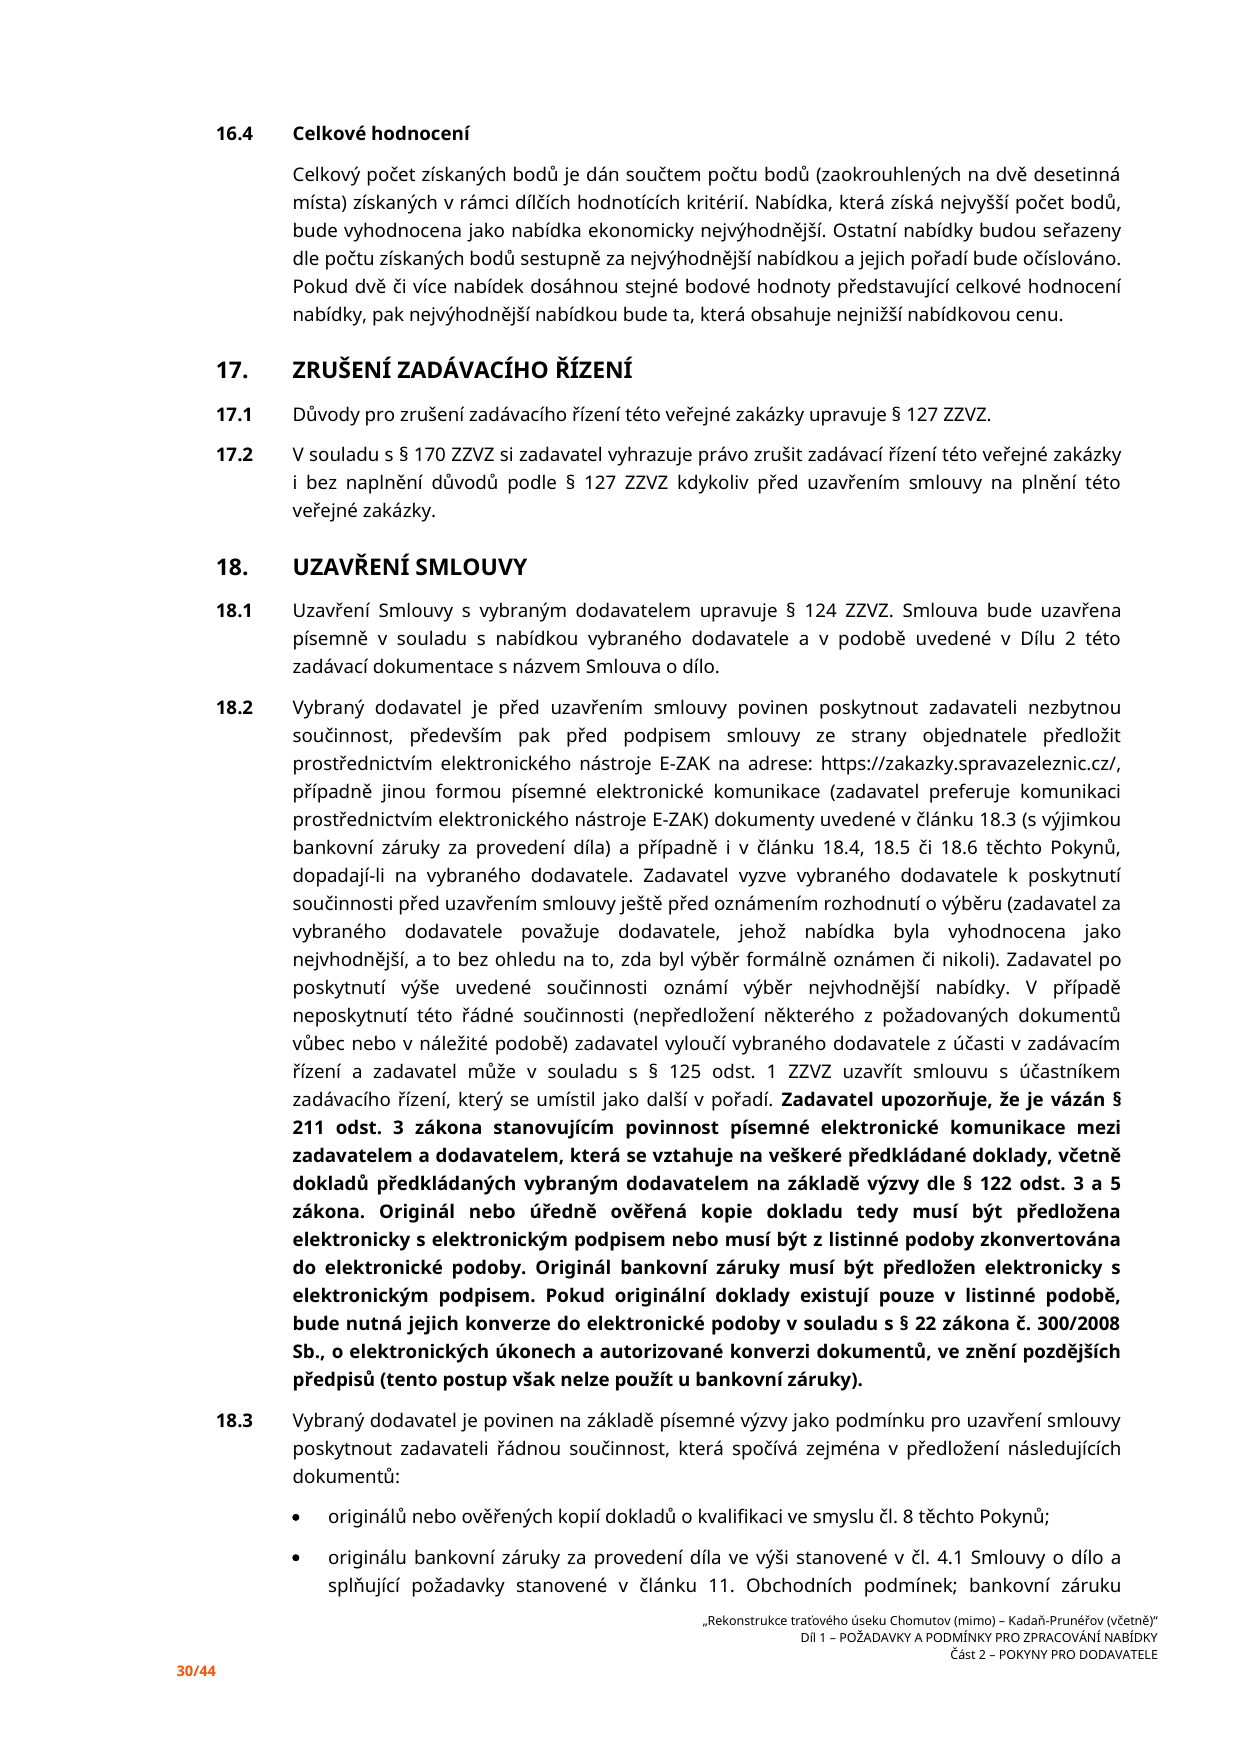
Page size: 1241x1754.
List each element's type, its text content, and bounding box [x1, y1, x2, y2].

text Vybraný dodavatel je povinen na základě písemné výzvy jako podmínku pro uzavření smlouvy poskytnout zadavateli řádnou součinnost, která spočívá zejména v předložení následujících dokumentů: [216, 1407, 1122, 1489]
text Vybraný dodavatel je před uzavřením smlouvy povinen poskytnout zadavateli nezbytnou součinnost, především pak před podpisem smlouvy ze strany objednatele předložit prostřednictvím elektronického nástroje E-ZAK na adrese: https://zakazky.spravazeleznic.cz/, případně jinou formou písemné elektronické komunikace (zadavatel preferuje komunikaci prostřednictvím elektronického nástroje E-ZAK) dokumenty uvedené v článku 18.3 (s výjimkou bankovní záruky za provedení díla) a případně i v článku 18.4, 18.5 či 18.6 těchto Pokynů, dopadají-li na vybraného dodavatele. Zadavatel vyzve vybraného dodavatele k poskytnutí součinnosti před uzavřením smlouvy ještě před oznámením rozhodnutí o výběru (zadavatel za vybraného dodavatele považuje dodavatele, jehož nabídka byla vyhodnocena jako nejvhodnější, a to bez ohledu na to, zda byl výběr formálně oznámen či nikoli). Zadavatel po poskytnutí výše uvedené součinnosti oznámí výběr nejvhodnější nabídky. V případě neposkytnutí této řádné součinnosti (nepředložení některého z požadovaných dokumentů vůbec nebo v náležité podobě) zadavatel vyloučí vybraného dodavatele z účasti v zadávacím řízení a zadavatel může v souladu s § 125 odst. 1 ZZVZ uzavřít smlouvu s účastníkem zadávacího řízení, který se umístil jako další v pořadí. Zadavatel upozorňuje, že je vázán § 211 odst. 3 zákona stanovujícím povinnost písemné elektronické komunikace mezi zadavatelem a dodavatelem, která se vztahuje na veškeré předkládané doklady, včetně dokladů předkládaných vybraným dodavatelem na základě výzvy dle § 122 odst. 3 a 5 zákona. Originál nebo úředně ověřená kopie dokladu tedy musí být předložena elektronicky s elektronickým podpisem nebo musí být z listinné podoby zkonvertována do elektronické podoby. Originál bankovní záruky musí být předložen elektronicky s elektronickým podpisem. Pokud originální doklady existují pouze v listinné podobě, bude nutná jejich konverze do elektronické podoby v souladu s § 22 zákona č. 300/2008 Sb., o elektronických úkonech a autorizované konverzi dokumentů, ve znění pozdějších předpisů (tento postup však nelze použít u bankovní záruky). [216, 694, 1122, 1392]
text Důvody pro zrušení zadávacího řízení této veřejné zakázky upravuje § 127 ZZVZ. [216, 401, 1122, 427]
text originálů nebo ověřených kopií dokladů o kvalifikaci ve smyslu čl. 8 těchto Pokynů; [292, 1504, 1122, 1529]
list Celkový počet získaných bodů je dán součtem počtu bodů (zaokrouhlených na dvě desetinná místa) získaných v rámci dílčích hodnotících kritérií. Nabídka, která získá nejvyšší počet bodů, bude vyhodnocena jako nabídka ekonomicky nejvýhodnější. Ostatní nabídky budou seřazeny dle počtu získaných bodů sestupně za nejvýhodnější nabídkou a jejich pořadí bude očíslováno. Pokud dvě či více nabídek dosáhnou stejné bodové hodnoty představující celkové hodnocení nabídky, pak nejvýhodnější nabídkou bude ta, která obsahuje nejnižší nabídkovou cenu. [292, 161, 1122, 327]
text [292, 1544, 1122, 1598]
text Uzavření Smlouvy s vybraným dodavatelem upravuje § 124 ZZVZ. Smlouva bude uzavřena písemně v souladu s nabídkou vybraného dodavatele a v podobě uvedené v Dílu 2 této zadávací dokumentace s názvem Smlouva o dílo. [216, 598, 1122, 679]
text UZAVŘENÍ SMLOUVY [216, 551, 1122, 582]
text V souladu s § 170 ZZVZ si zadavatel vyhrazuje právo zrušit zadávací řízení této veřejné zakázky i bez naplnění důvodů podle § 127 ZZVZ kdykoliv před uzavřením smlouvy na plnění této veřejné zakázky. [216, 442, 1122, 523]
text Celkové hodnocení [216, 121, 1122, 146]
text ZRUŠENÍ ZADÁVACÍHO ŘÍZENÍ [216, 354, 1122, 386]
